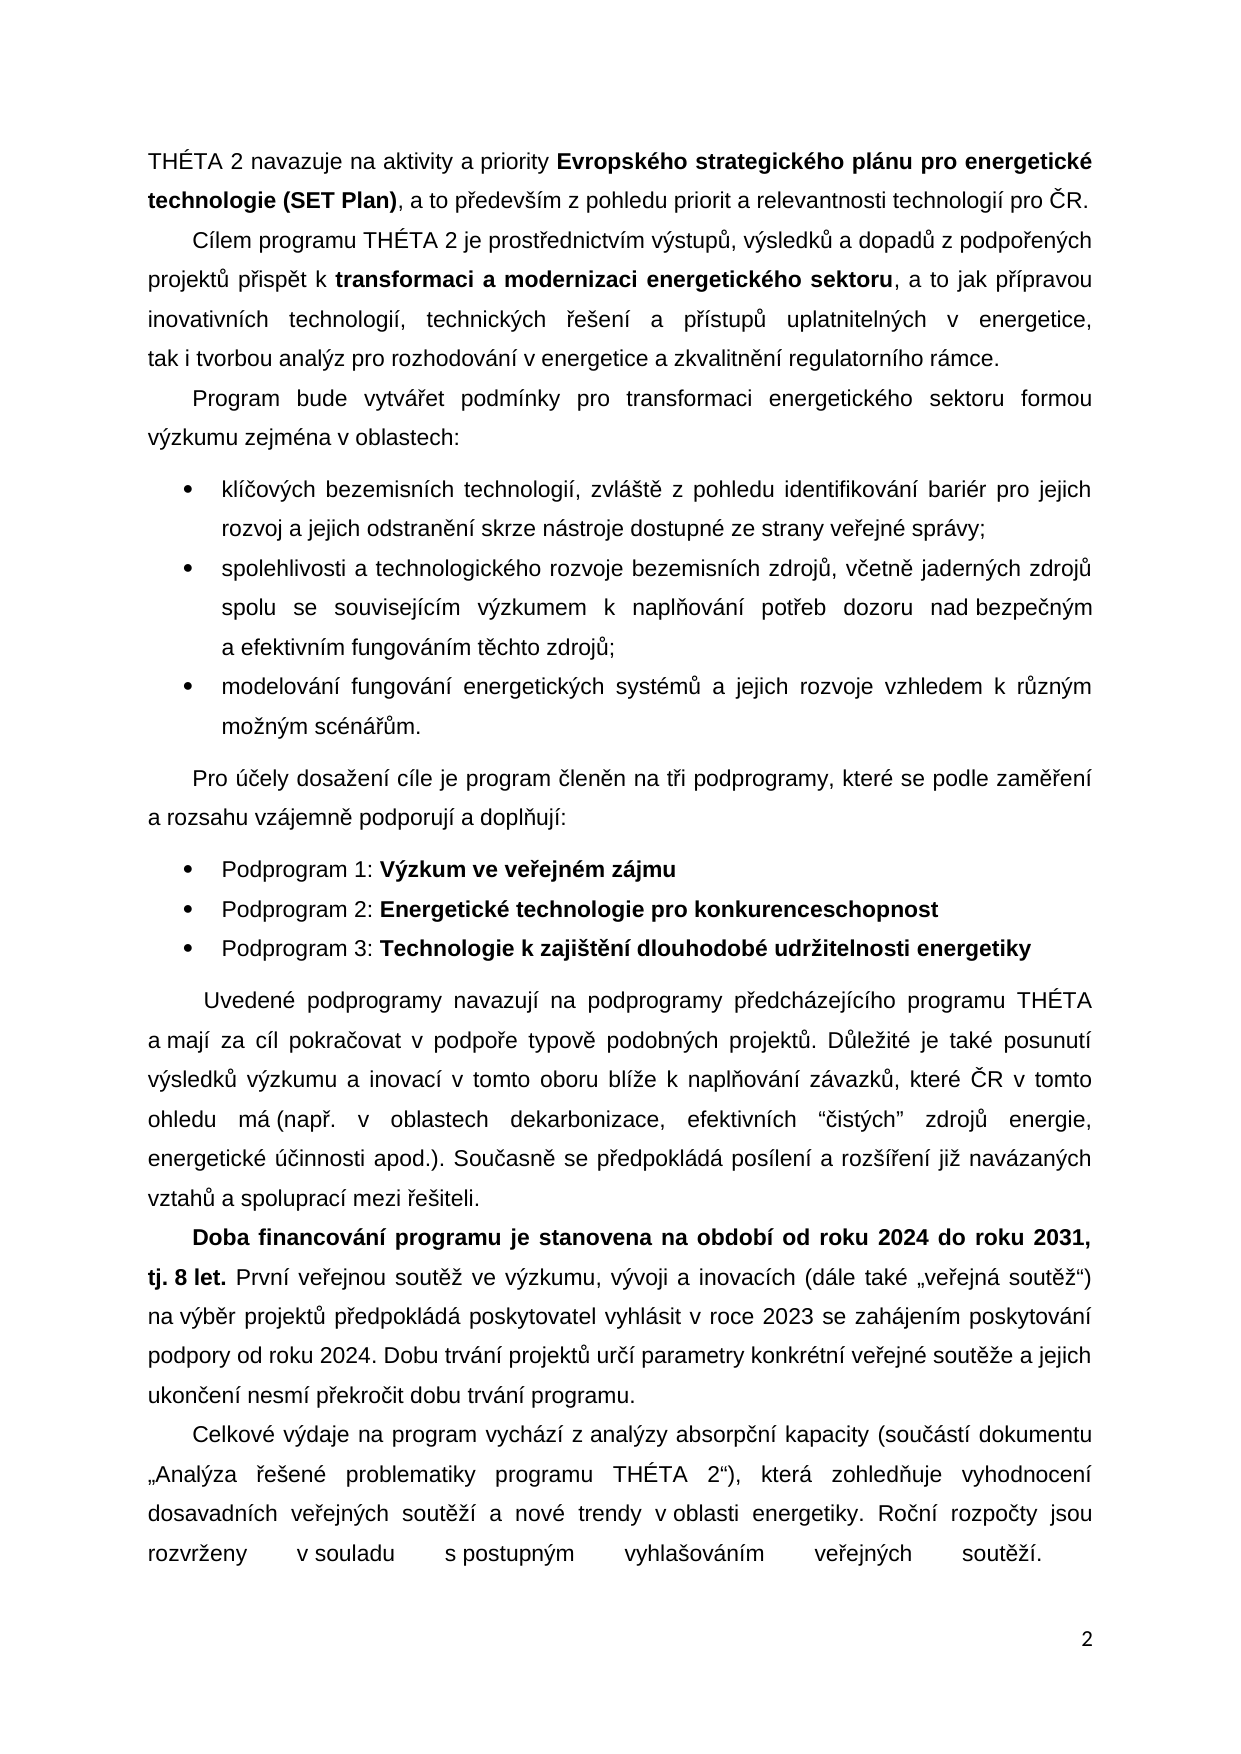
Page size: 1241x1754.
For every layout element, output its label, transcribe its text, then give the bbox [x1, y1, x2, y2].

text Uvedené podprogramy navazují na podprogramy předcházejícího programu THÉTA a mají za cíl pokračovat v podpoře typově podobných projektů. Důležité je také posunutí výsledků výzkumu a inovací v tomto oboru blíže k naplňování závazků, které ČR v tomto ohledu má (např. v oblastech dekarbonizace, efektivních “čistých” zdrojů energie, energetické účinnosti apod.). Současně se předpokládá posílení a rozšíření již navázaných vztahů a spoluprací mezi řešiteli. [148, 987, 1093, 1211]
text Doba financování programu je stanovena na období od roku 2024 do roku 2031, tj. 8 let. První veřejnou soutěž ve výzkumu, vývoji a inovacích (dále také „veřejná soutěž“) na výběr projektů předpokládá poskytovatel vyhlásit v roce 2023 se zahájením poskytování podpory od roku 2024. Dobu trvání projektů určí parametry konkrétní veřejné soutěže a jejich ukončení nesmí překročit dobu trvání programu. [148, 1224, 1093, 1408]
list Podprogram 2: Energetické technologie pro konkurenceschopnost [184, 896, 1093, 922]
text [148, 1421, 1093, 1606]
list Podprogram 1: Výzkum ve veřejném zájmu [184, 856, 1093, 883]
list klíčových bezemisních technologií, zvláště z pohledu identifikování bariér pro jejich rozvoj a jejich odstranění skrze nástroje dostupné ze strany veřejné správy; [184, 476, 1093, 542]
list spolehlivosti a technologického rozvoje bezemisních zdrojů, včetně jaderných zdrojů spolu se souvisejícím výzkumem k naplňování potřeb dozoru nad bezpečným a efektivním fungováním těchto zdrojů; [184, 555, 1093, 660]
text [148, 148, 1093, 213]
list modelování fungování energetických systémů a jejich rozvoje vzhledem k různým možným scénářům. [184, 673, 1093, 739]
text Cílem programu THÉTA 2 je prostřednictvím výstupů, výsledků a dopadů z podpořených projektů přispět k transformaci a modernizaci energetického sektoru, a to jak přípravou inovativních technologií, technických řešení a přístupů uplatnitelných v energetice, tak i tvorbou analýz pro rozhodování v energetice a zkvalitnění regulatorního rámce. [148, 227, 1093, 371]
text Pro účely dosažení cíle je program členěn na tři podprogramy, které se podle zaměření a rozsahu vzájemně podporují a doplňují: [148, 765, 1093, 831]
list Podprogram 3: Technologie k zajištění dlouhodobé udržitelnosti energetiky [184, 935, 1093, 962]
text Program bude vytvářet podmínky pro transformaci energetického sektoru formou výzkumu zejména v oblastech: [148, 384, 1093, 450]
